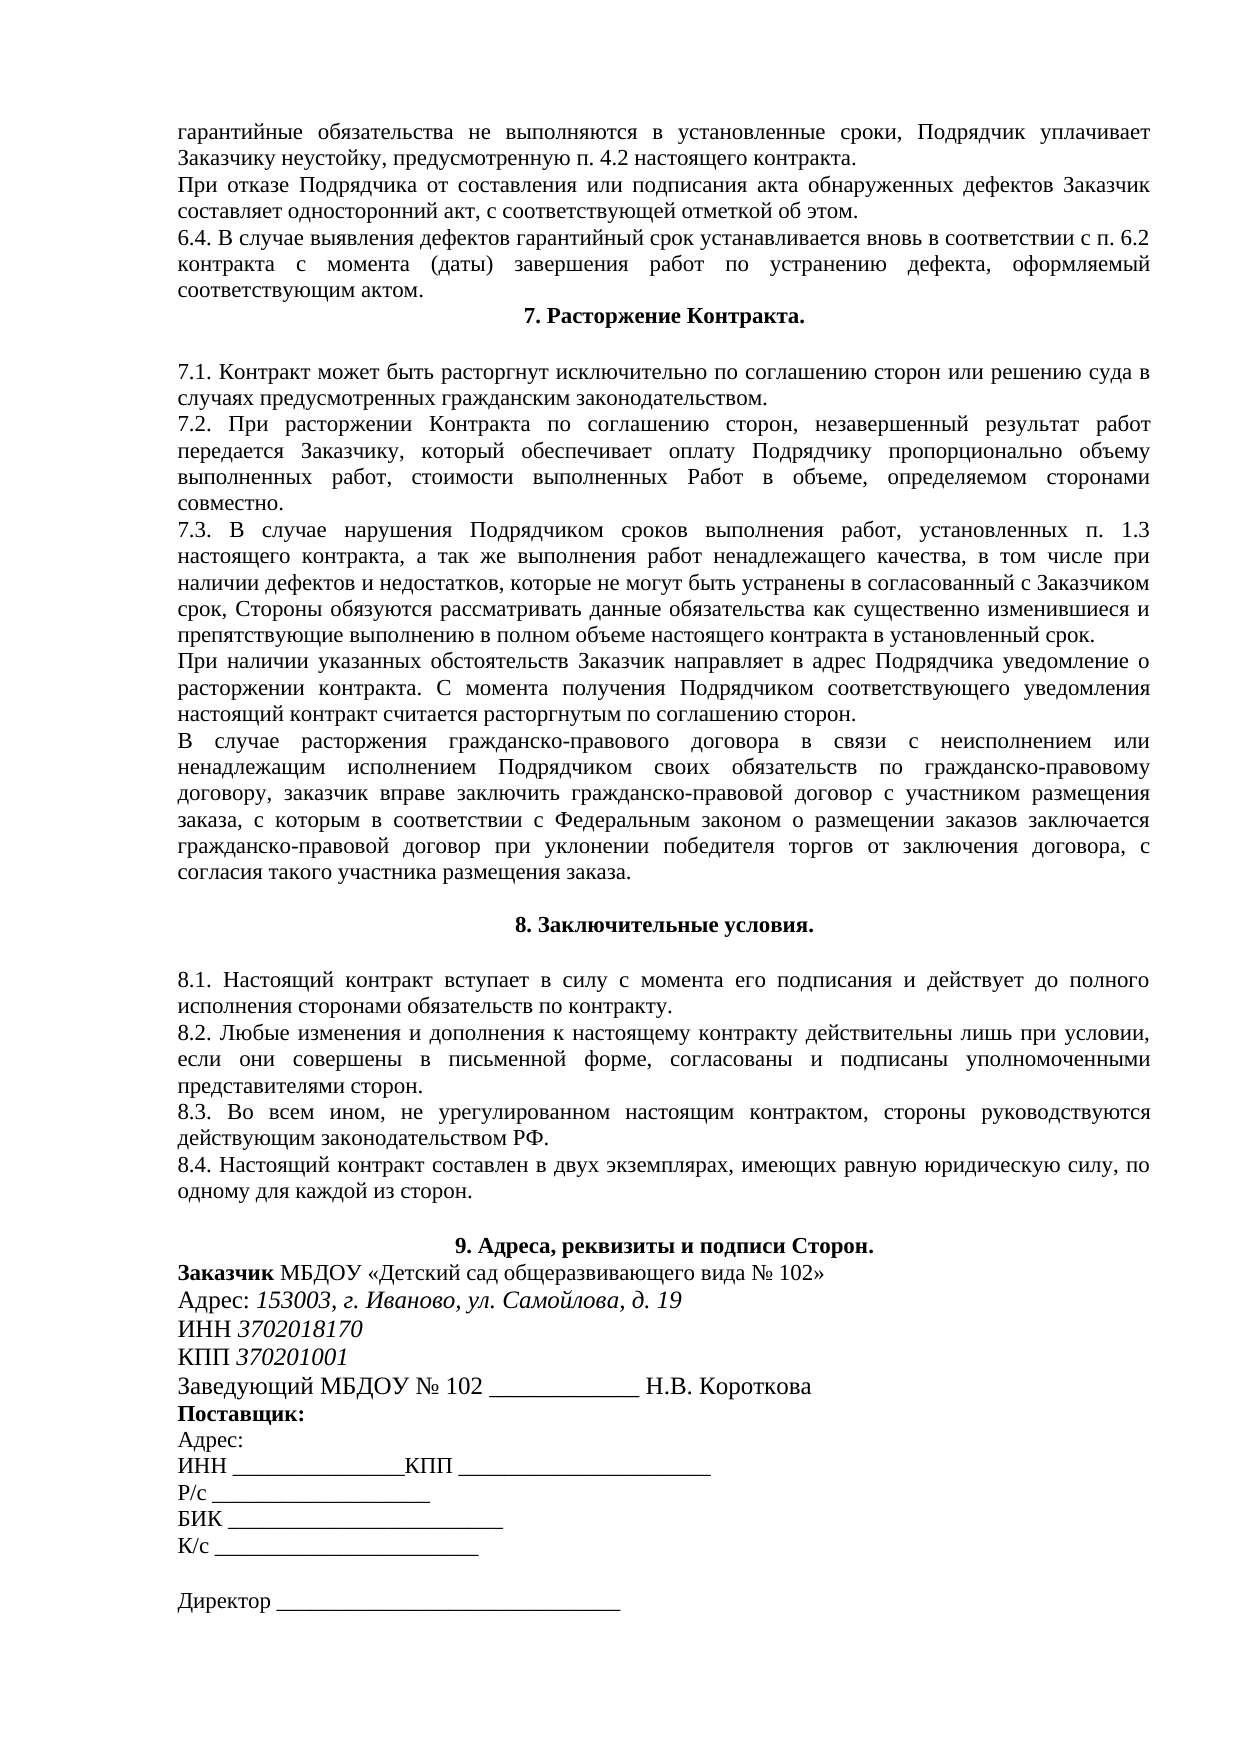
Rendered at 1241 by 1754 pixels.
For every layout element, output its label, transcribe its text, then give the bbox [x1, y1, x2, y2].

text БИК ________________________ [177, 1505, 1152, 1532]
text 8.1. Настоящий контракт вступает в силу с момента его подписания и действует до полного исполнения сторонами обязательств по контракту. [177, 966, 1152, 1019]
text При наличии указанных обстоятельств Заказчик направляет в адрес Подрядчика уведомление о расторжении контракта. С момента получения Подрядчиком соответствующего уведомления настоящий контракт считается расторгнутым по соглашению сторон. [177, 648, 1152, 727]
text 7. Расторжение Контракта. [177, 303, 1152, 329]
text К/с _______________________ [177, 1532, 1152, 1558]
text В случае расторжения гражданско-правового договора в связи с неисполнением или ненадлежащим исполнением Подрядчиком своих обязательств по гражданско-правовому договору, заказчик вправе заключить гражданско-правовой договор с участником размещения заказа, с которым в соответствии с Федеральным законом о размещении заказов заключается гражданско-правовой договор при уклонении победителя торгов от заключения договора, с согласия такого участника размещения заказа. [177, 727, 1152, 885]
text 7.2. При расторжении Контракта по соглашению сторон, незавершенный результат работ передается Заказчику, который обеспечивает оплату Подрядчику пропорционально объему выполненных работ, стоимости выполненных Работ в объеме, определяемом сторонами совместно. [177, 410, 1152, 516]
text Заведующий МБДОУ № 102 ____________ Н.В. Короткова [177, 1371, 1152, 1400]
text 9. Адреса, реквизиты и подписи Сторон. [177, 1232, 1152, 1258]
text Поставщик: [177, 1400, 1152, 1426]
text 7.3. В случае нарушения Подрядчиком сроков выполнения работ, установленных п. 1.3 настоящего контракта, а так же выполнения работ ненадлежащего качества, в том числе при наличии дефектов и недостатков, которые не могут быть устранены в согласованный с Заказчиком срок, Стороны обязуются рассматривать данные обязательства как существенно изменившиеся и препятствующие выполнению в полном объеме настоящего контракта в установленный срок. [177, 516, 1152, 648]
text Адрес: [177, 1426, 1152, 1453]
text 8.3. Во всем ином, не урегулированном настоящим контрактом, стороны руководствуются действующим законодательством РФ. [177, 1098, 1152, 1151]
text Р/с ___________________ [177, 1479, 1152, 1505]
text Заказчик МБДОУ «Детский сад общеразвивающего вида № 102» [177, 1258, 1152, 1285]
text 8.2. Любые изменения и дополнения к настоящему контракту действительны лишь при условии, если они совершены в письменной форме, согласованы и подписаны уполномоченными представителями сторон. [177, 1019, 1152, 1098]
text Адрес: 153003, г. Иваново, ул. Самойлова, д. 19 [177, 1285, 1152, 1314]
text ИНН _______________КПП ______________________ [177, 1453, 1152, 1479]
text 6.4. В случае выявления дефектов гарантийный срок устанавливается вновь в соответствии с п. 6.2 контракта с момента (даты) завершения работ по устранению дефекта, оформляемый соответствующим актом. [177, 223, 1152, 303]
text 8. Заключительные условия. [177, 911, 1152, 937]
text Директор ______________________________ [177, 1587, 1152, 1613]
text ИНН 3702018170 [177, 1314, 1152, 1342]
text 7.1. Контракт может быть расторгнут исключительно по соглашению сторон или решению суда в случаях предусмотренных гражданским законодательством. [177, 358, 1152, 410]
text КПП 370201001 [177, 1342, 1152, 1371]
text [177, 118, 1152, 171]
text 8.4. Настоящий контракт составлен в двух экземплярах, имеющих равную юридическую силу, по одному для каждой из сторон. [177, 1151, 1152, 1203]
text При отказе Подрядчика от составления или подписания акта обнаруженных дефектов Заказчик составляет односторонний акт, с соответствующей отметкой об этом. [177, 171, 1152, 223]
